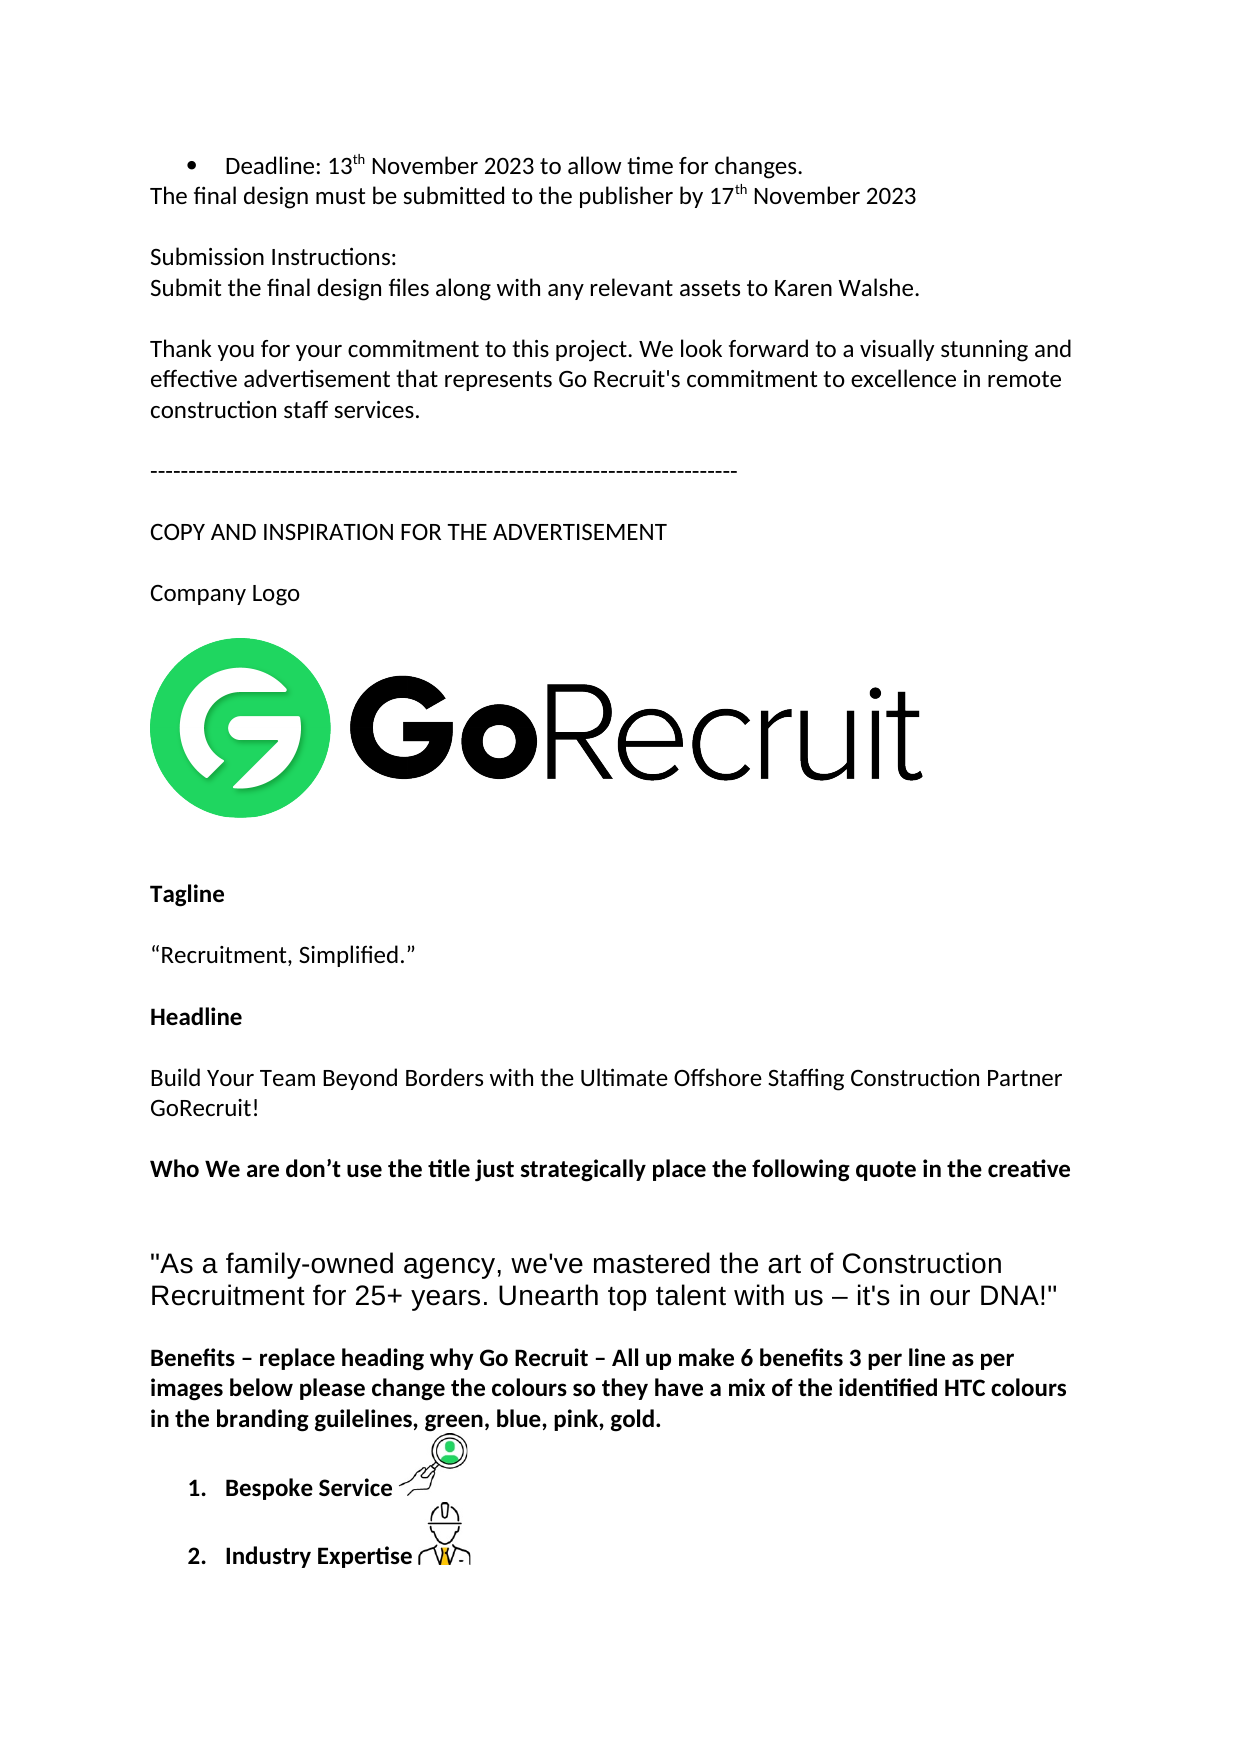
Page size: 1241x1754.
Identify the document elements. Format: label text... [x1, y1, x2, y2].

list Deadline: 13th November 2023 to allow time for changes. [187, 150, 1090, 181]
picture [418, 1502, 471, 1565]
text Benefits – replace heading why Go Recruit – All up make 6 benefits 3 per line as per images below please change the colours so they have a mix of the identified HTC colours in the branding guilelines, green, blue, pink, gold. [150, 1342, 1090, 1433]
text COPY AND INSPIRATION FOR THE ADVERTISEMENT [150, 516, 1090, 547]
picture [398, 1433, 468, 1496]
list Industry Expertise [187, 1502, 1090, 1571]
text Tagline [150, 878, 1090, 909]
text The final design must be submitted to the publisher by 17th November 2023 [150, 181, 1090, 211]
text Headline [150, 1001, 1090, 1031]
text Company Logo [150, 577, 1090, 608]
text Build Your Team Beyond Borders with the Ultimate Offshore Staffing Construction Partner GoRecruit! [150, 1062, 1090, 1123]
text “Recruitment, Simplified.” [150, 939, 1090, 970]
picture [150, 638, 923, 818]
text ----------------------------------------------------------------------------- [150, 455, 1090, 486]
text Thank you for your commitment to this project. We look forward to a visually stunning and effective advertisement that represents Go Recruit's commitment to excellence in remote construction staff services. [150, 333, 1090, 425]
text Submission Instructions: [150, 242, 1090, 272]
text Submit the final design files along with any relevant assets to Karen Walshe. [150, 272, 1090, 303]
text Who We are don’t use the title just strategically place the following quote in the creative [150, 1153, 1090, 1184]
list Bespoke Service [187, 1433, 1090, 1502]
